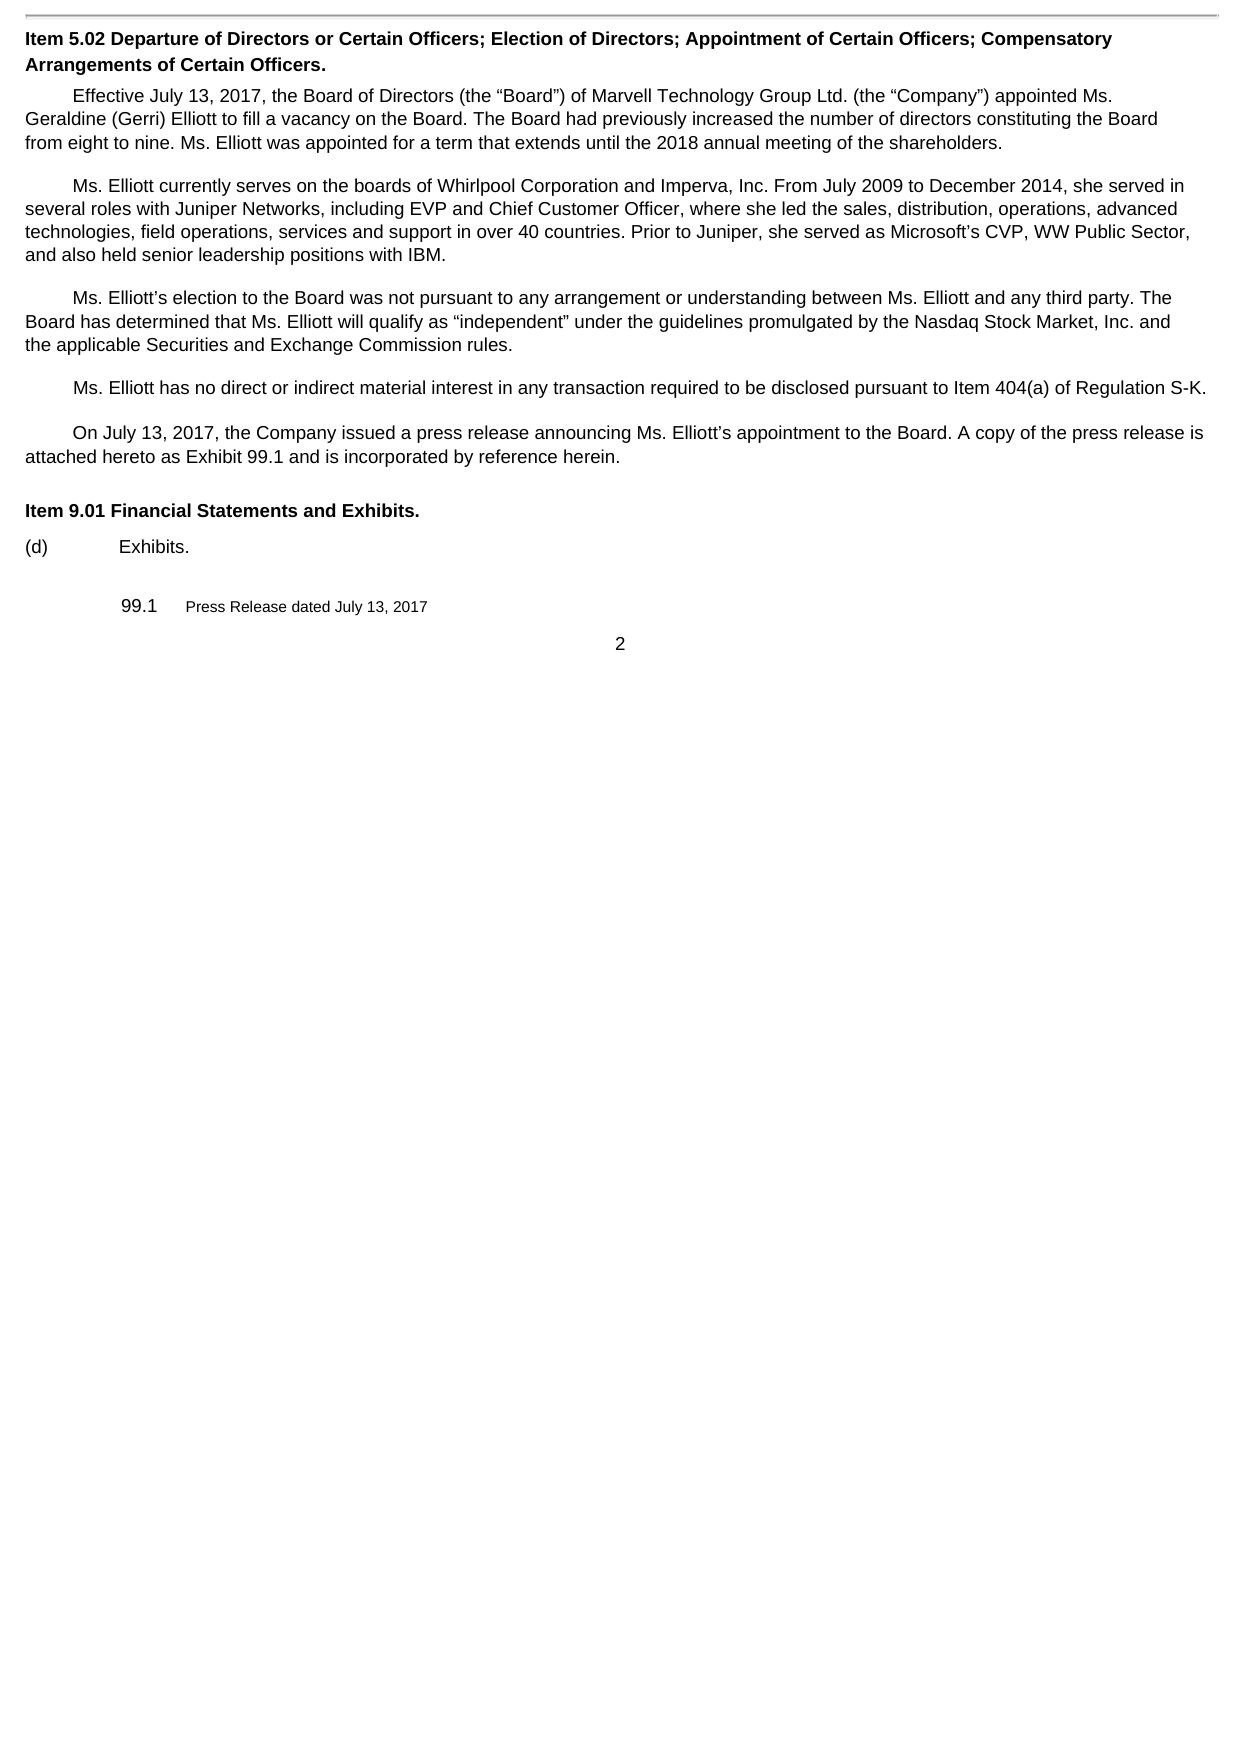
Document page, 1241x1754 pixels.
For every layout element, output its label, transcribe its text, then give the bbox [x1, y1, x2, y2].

text On July 13, 2017, the Company issued a press release announcing Ms. Elliott’s appointment to the Board. A copy of the press release is attached hereto as Exhibit 99.1 and is incorporated by reference herein. [25, 422, 1209, 468]
text Effective July 13, 2017, the Board of Directors (the “Board”) of Marvell Technology Group Ltd. (the “Company”) appointed Ms. Geraldine (Gerri) Elliott to fill a vacancy on the Board. The Board had previously increased the number of directors constituting the Board from eight to nine. Ms. Elliott was appointed for a term that extends until the 2018 annual meeting of the shareholders. [25, 84, 1194, 153]
text Ms. Elliott currently serves on the boards of Whirlpool Corporation and Imperva, Inc. From July 2009 to December 2014, she served in several roles with Juniper Networks, including EVP and Chief Customer Officer, where she led the sales, distribution, operations, advanced technologies, field operations, services and support in over 40 countries. Prior to Juniper, she served as Microsoft’s CVP, WW Public Sector, and also held senior leadership positions with IBM. [25, 174, 1207, 266]
text Item 5.02 Departure of Directors or Certain Officers; Election of Directors; Appointment of Certain Officers; Compensatory Arrangements of Certain Officers. [25, 28, 1165, 75]
text 2 [25, 632, 1215, 654]
text Ms. Elliott has no direct or indirect material interest in any transaction required to be disclosed pursuant to Item 404(a) of Regulation S-K. [73, 377, 1209, 398]
list Exhibits. [25, 535, 1209, 557]
text Ms. Elliott’s election to the Board was not pursuant to any arrangement or understanding between Ms. Elliott and any third party. The Board has determined that Ms. Elliott will qualify as “independent” under the guidelines promulgated by the Nasdaq Stock Market, Inc. and the applicable Securities and Exchange Commission rules. [25, 287, 1186, 356]
text 99.1 Press Release dated July 13, 2017 [121, 594, 1209, 616]
text Item 9.01 Financial Statements and Exhibits. [25, 500, 1209, 521]
picture [23, 14, 1220, 21]
